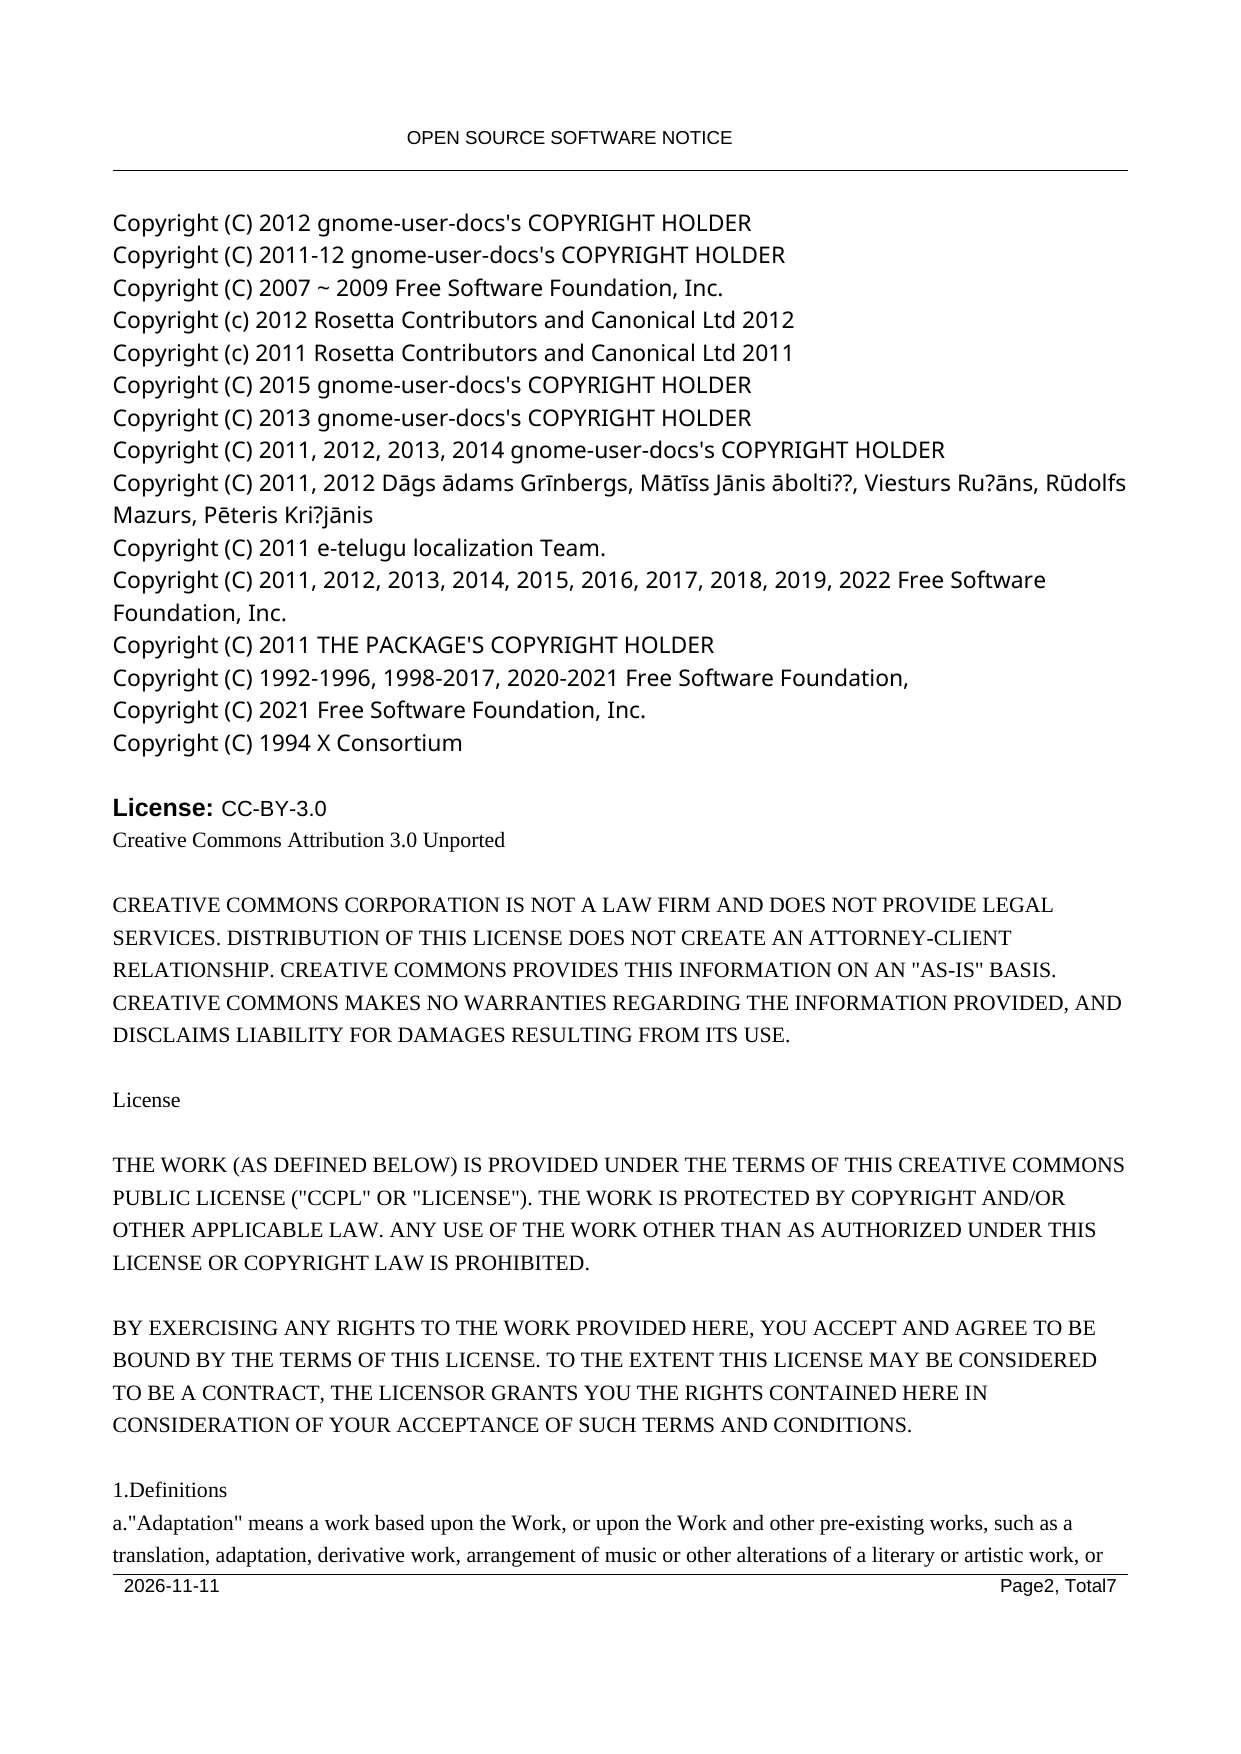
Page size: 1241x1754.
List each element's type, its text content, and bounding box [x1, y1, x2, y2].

text Copyright (C) 2011, 2012, 2013, 2014 gnome-user-docs's COPYRIGHT HOLDER [112, 434, 1128, 466]
text Copyright (C) 2011 e-telugu localization Team. [112, 531, 1128, 564]
text CREATIVE COMMONS CORPORATION IS NOT A LAW FIRM AND DOES NOT PROVIDE LEGAL SERVICES. DISTRIBUTION OF THIS LICENSE DOES NOT CREATE AN ATTORNEY-CLIENT RELATIONSHIP. CREATIVE COMMONS PROVIDES THIS INFORMATION ON AN "AS-IS" BASIS. CREATIVE COMMONS MAKES NO WARRANTIES REGARDING THE INFORMATION PROVIDED, AND DISCLAIMS LIABILITY FOR DAMAGES RESULTING FROM ITS USE. [112, 889, 1128, 1051]
text Copyright (C) 2007 ~ 2009 Free Software Foundation, Inc. [112, 271, 1128, 304]
text Copyright (C) 2011, 2012, 2013, 2014, 2015, 2016, 2017, 2018, 2019, 2022 Free Software Foundation, Inc. [112, 564, 1128, 629]
text Copyright (C) 1994 X Consortium [112, 726, 1128, 759]
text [112, 1506, 1128, 1571]
text Copyright (C) 1992-1996, 1998-2017, 2020-2021 Free Software Foundation, [112, 661, 1128, 694]
text License [112, 1084, 1128, 1116]
text Copyright (C) 2021 Free Software Foundation, Inc. [112, 694, 1128, 726]
text 1.Definitions [112, 1474, 1128, 1506]
text BY EXERCISING ANY RIGHTS TO THE WORK PROVIDED HERE, YOU ACCEPT AND AGREE TO BE BOUND BY THE TERMS OF THIS LICENSE. TO THE EXTENT THIS LICENSE MAY BE CONSIDERED TO BE A CONTRACT, THE LICENSOR GRANTS YOU THE RIGHTS CONTAINED HERE IN CONSIDERATION OF YOUR ACCEPTANCE OF SUCH TERMS AND CONDITIONS. [112, 1311, 1128, 1441]
text Copyright (C) 2012 gnome-user-docs's COPYRIGHT HOLDER [112, 206, 1128, 239]
text THE WORK (AS DEFINED BELOW) IS PROVIDED UNDER THE TERMS OF THIS CREATIVE COMMONS PUBLIC LICENSE ("CCPL" OR "LICENSE"). THE WORK IS PROTECTED BY COPYRIGHT AND/OR OTHER APPLICABLE LAW. ANY USE OF THE WORK OTHER THAN AS AUTHORIZED UNDER THIS LICENSE OR COPYRIGHT LAW IS PROHIBITED. [112, 1149, 1128, 1279]
text License: CC-BY-3.0 [112, 791, 1128, 824]
text Copyright (c) 2011 Rosetta Contributors and Canonical Ltd 2011 [112, 336, 1128, 369]
text Copyright (C) 2011-12 gnome-user-docs's COPYRIGHT HOLDER [112, 239, 1128, 271]
text Copyright (C) 2013 gnome-user-docs's COPYRIGHT HOLDER [112, 401, 1128, 434]
text Creative Commons Attribution 3.0 Unported [112, 824, 1128, 856]
text Copyright (C) 2015 gnome-user-docs's COPYRIGHT HOLDER [112, 369, 1128, 401]
text Copyright (C) 2011 THE PACKAGE'S COPYRIGHT HOLDER [112, 629, 1128, 661]
text Copyright (c) 2012 Rosetta Contributors and Canonical Ltd 2012 [112, 304, 1128, 336]
text Copyright (C) 2011, 2012 Dāgs ādams Grīnbergs, Mātīss Jānis ābolti??, Viesturs Ru?āns, Rūdolfs Mazurs, Pēteris Kri?jānis [112, 466, 1128, 531]
